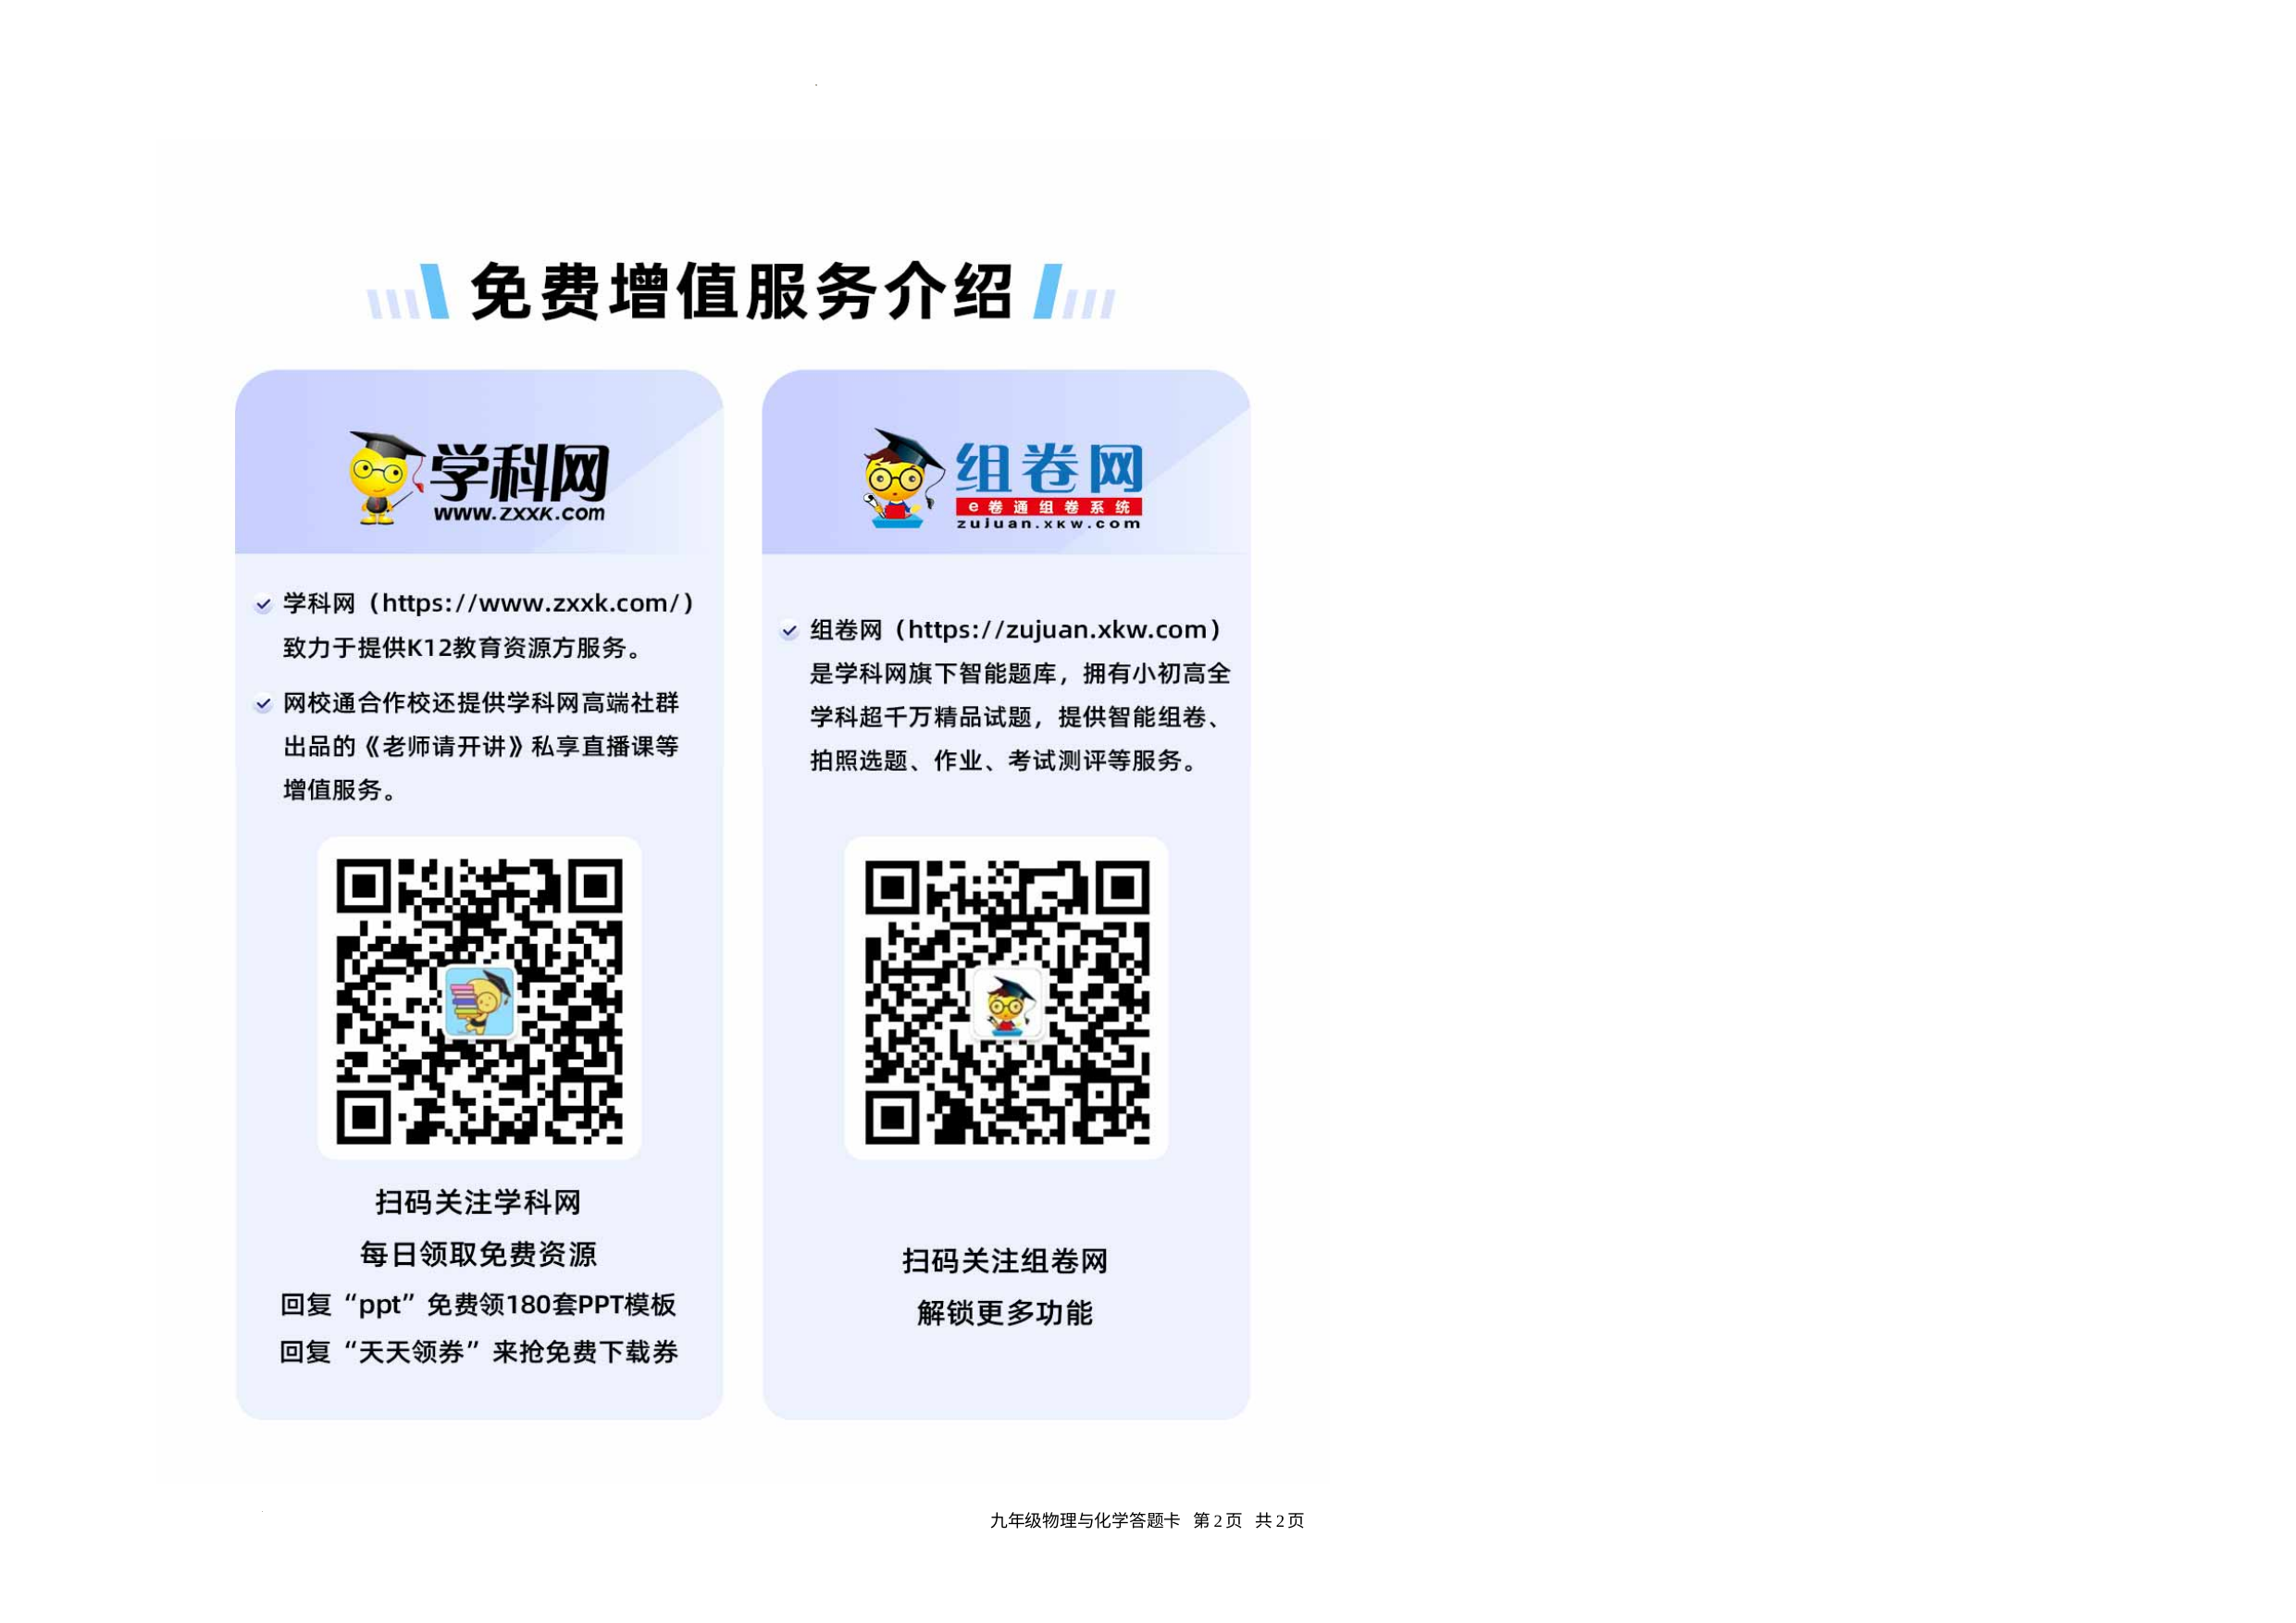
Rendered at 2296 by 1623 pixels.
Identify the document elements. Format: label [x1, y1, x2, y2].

picture [155, 139, 1331, 1484]
